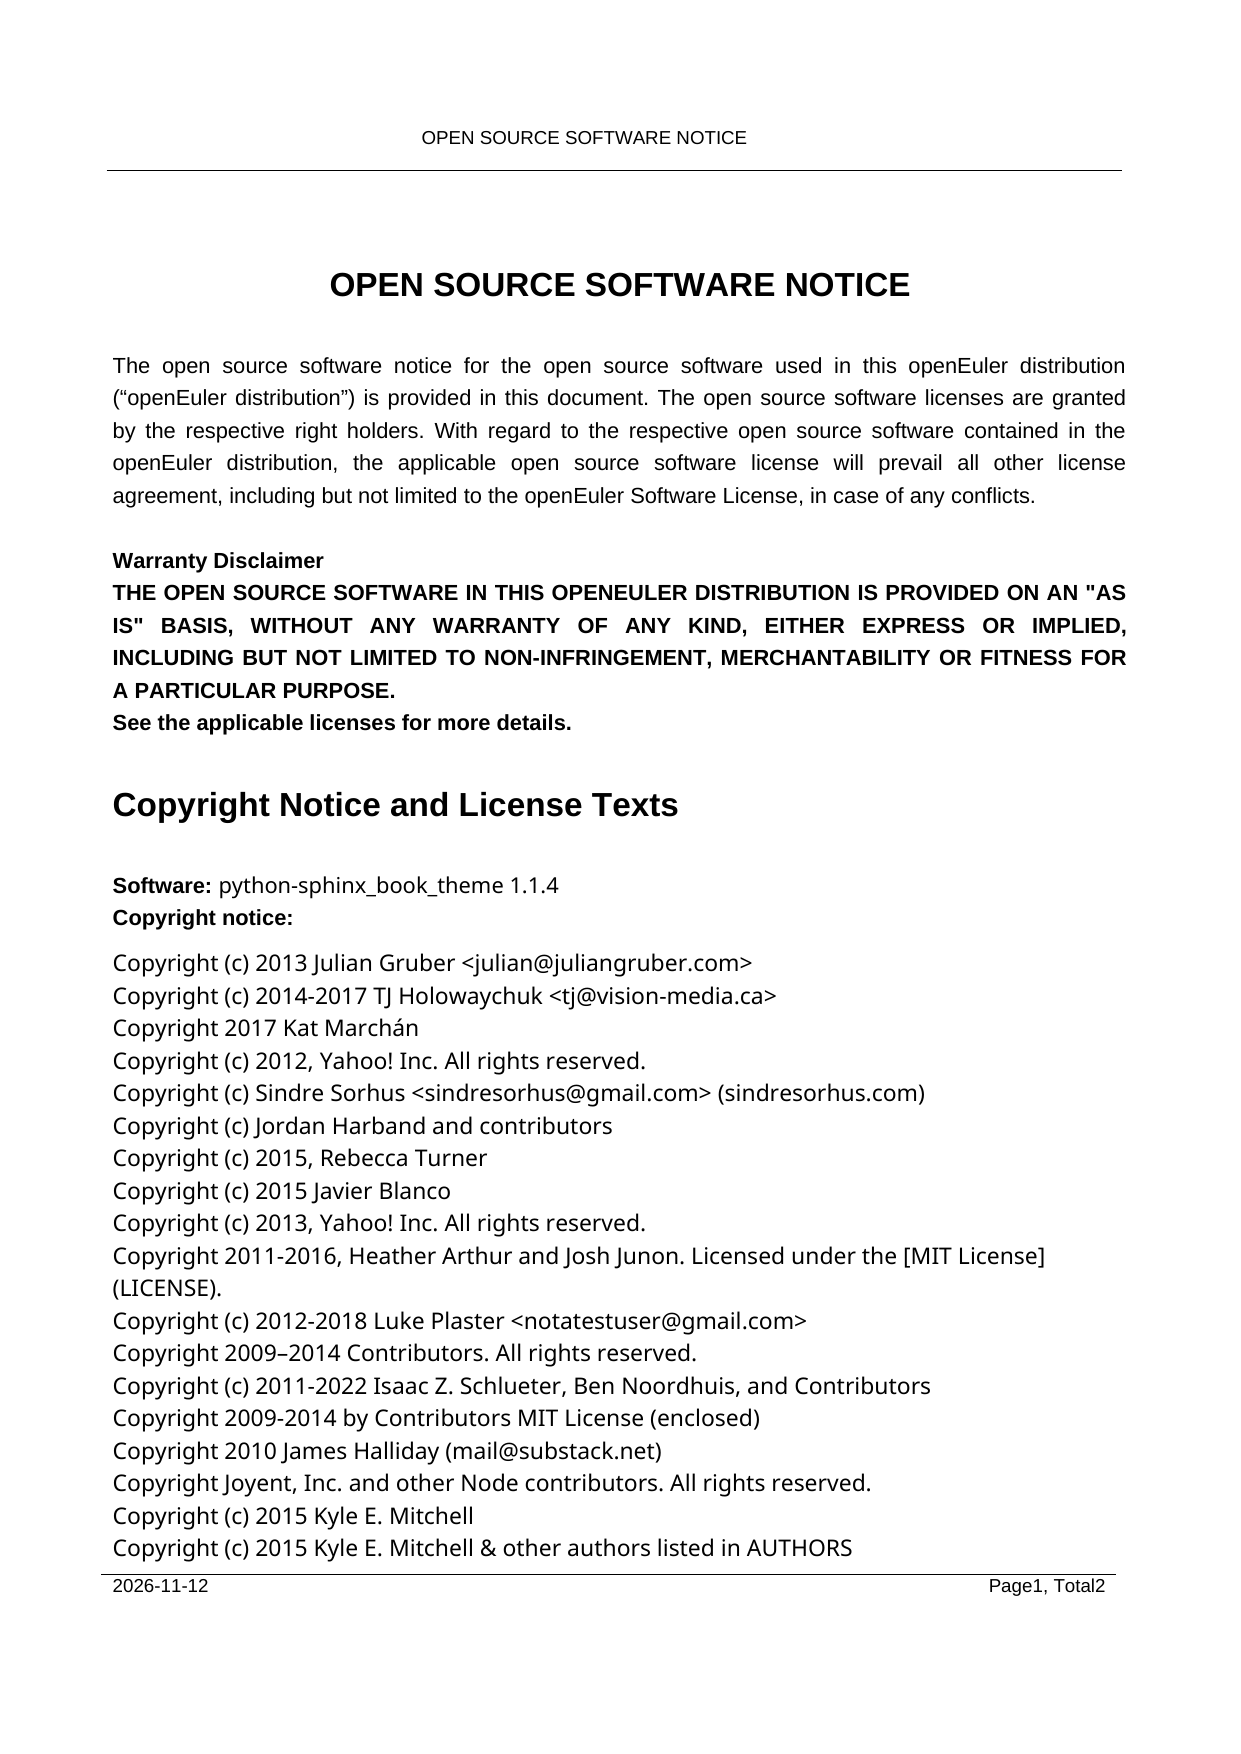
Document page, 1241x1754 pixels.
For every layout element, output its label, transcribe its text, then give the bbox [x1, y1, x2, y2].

text Copyright notice: [112, 901, 1128, 934]
text Copyright Notice and License Texts [112, 771, 1128, 836]
text OPEN SOURCE SOFTWARE NOTICE [112, 251, 1128, 316]
title Software: python-sphinx_book_theme 1.1.4 [112, 869, 1128, 901]
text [112, 947, 1128, 1564]
text Warranty Disclaimer [112, 544, 1128, 576]
text The open source software notice for the open source software used in this openEuler distribution (“openEuler distribution”) is provided in this document. The open source software licenses are granted by the respective right holders. With regard to the respective open source software contained in the openEuler distribution, the applicable open source software license will prevail all other license agreement, including but not limited to the openEuler Software License, in case of any conflicts. [112, 349, 1128, 511]
text THE OPEN SOURCE SOFTWARE IN THIS OPENEULER DISTRIBUTION IS PROVIDED ON AN "AS IS" BASIS, WITHOUT ANY WARRANTY OF ANY KIND, EITHER EXPRESS OR IMPLIED, INCLUDING BUT NOT LIMITED TO NON-INFRINGEMENT, MERCHANTABILITY OR FITNESS FOR A PARTICULAR PURPOSE. See the applicable licenses for more details. [112, 576, 1128, 739]
